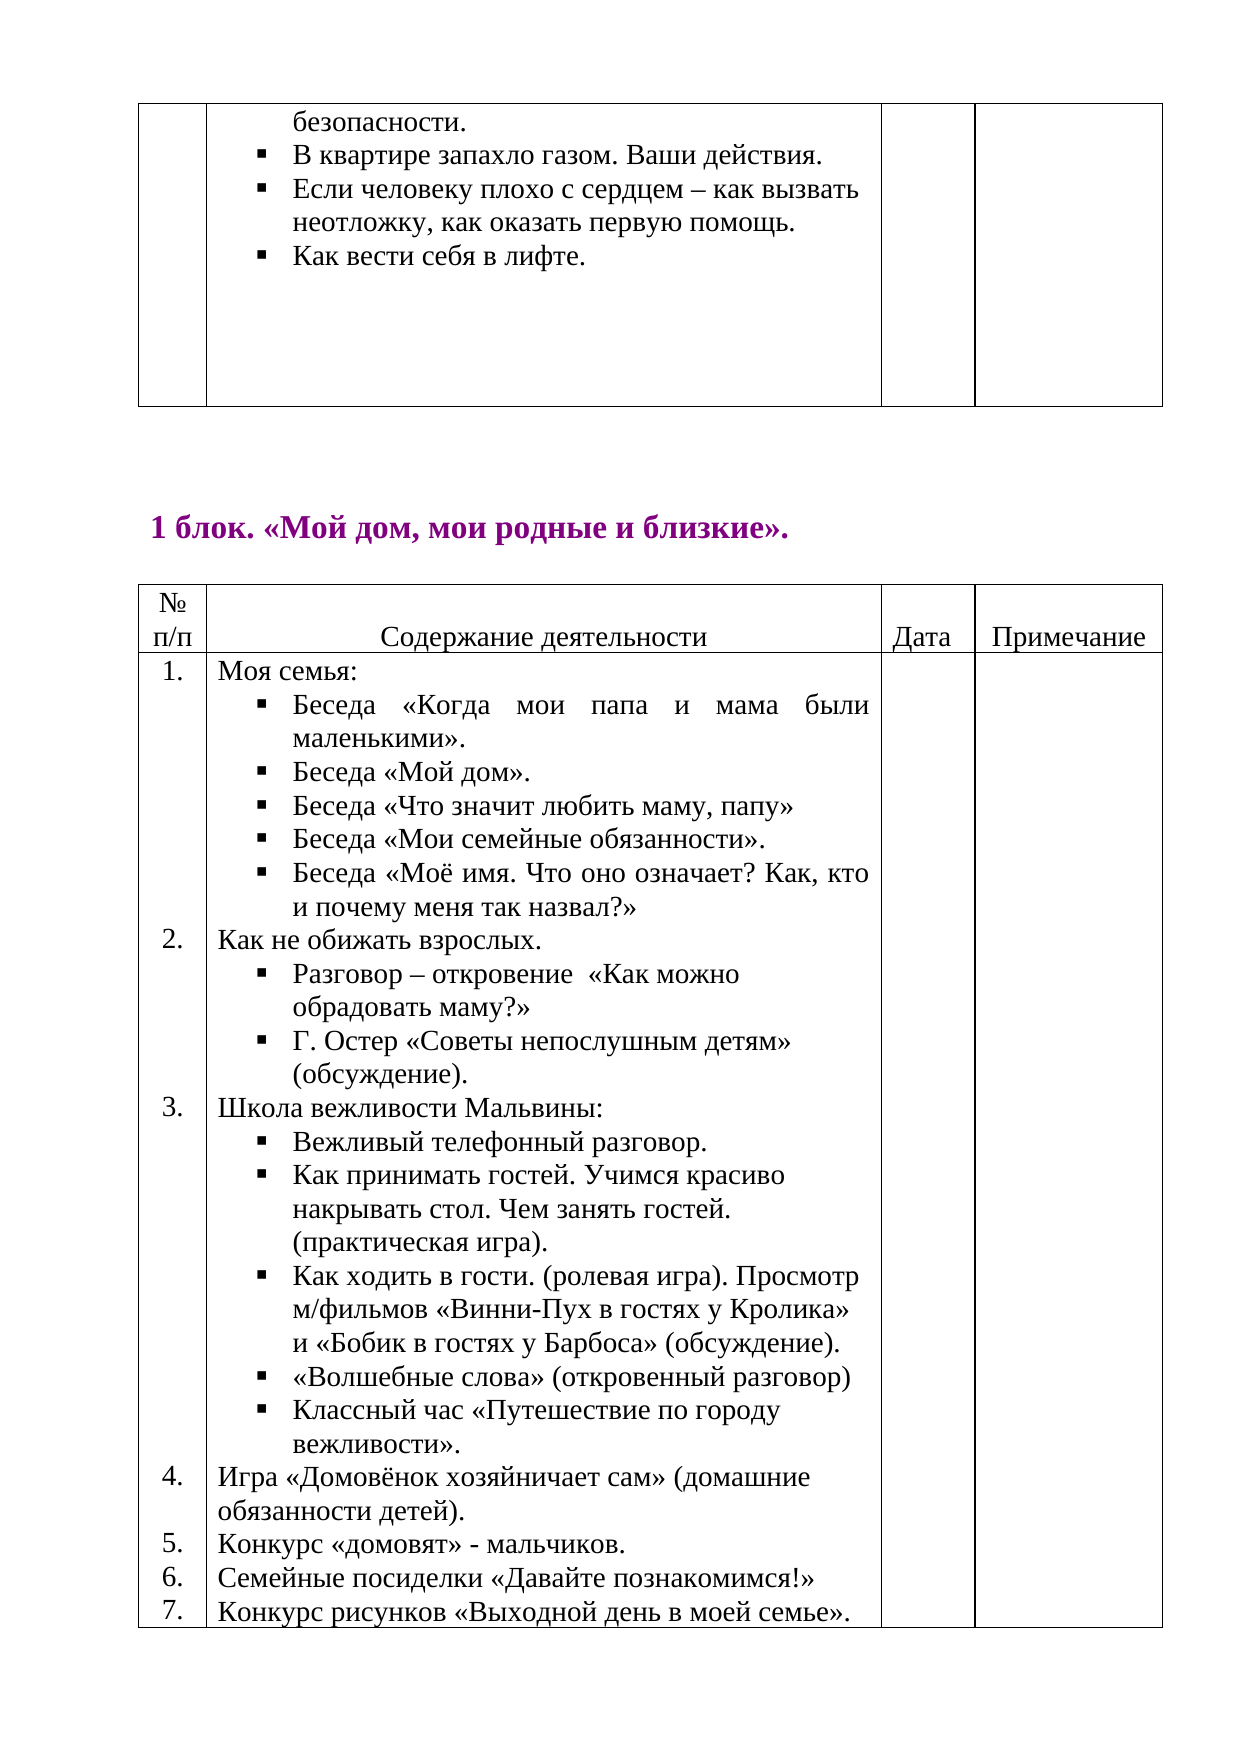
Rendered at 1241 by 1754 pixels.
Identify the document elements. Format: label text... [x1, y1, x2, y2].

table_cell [207, 653, 881, 1627]
table_header Содержание деятельности [207, 585, 881, 652]
table_header № п/п [139, 585, 206, 652]
table_cell [882, 653, 974, 1627]
table_header Примечание [976, 585, 1162, 652]
table_cell [882, 104, 974, 406]
table_cell [976, 104, 1162, 406]
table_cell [139, 653, 206, 1627]
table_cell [207, 104, 881, 406]
text 1 блок. «Мой дом, мои родные и близкие». [150, 507, 1152, 546]
table_cell [976, 653, 1162, 1627]
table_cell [139, 104, 206, 406]
table_header Дата [882, 585, 974, 652]
